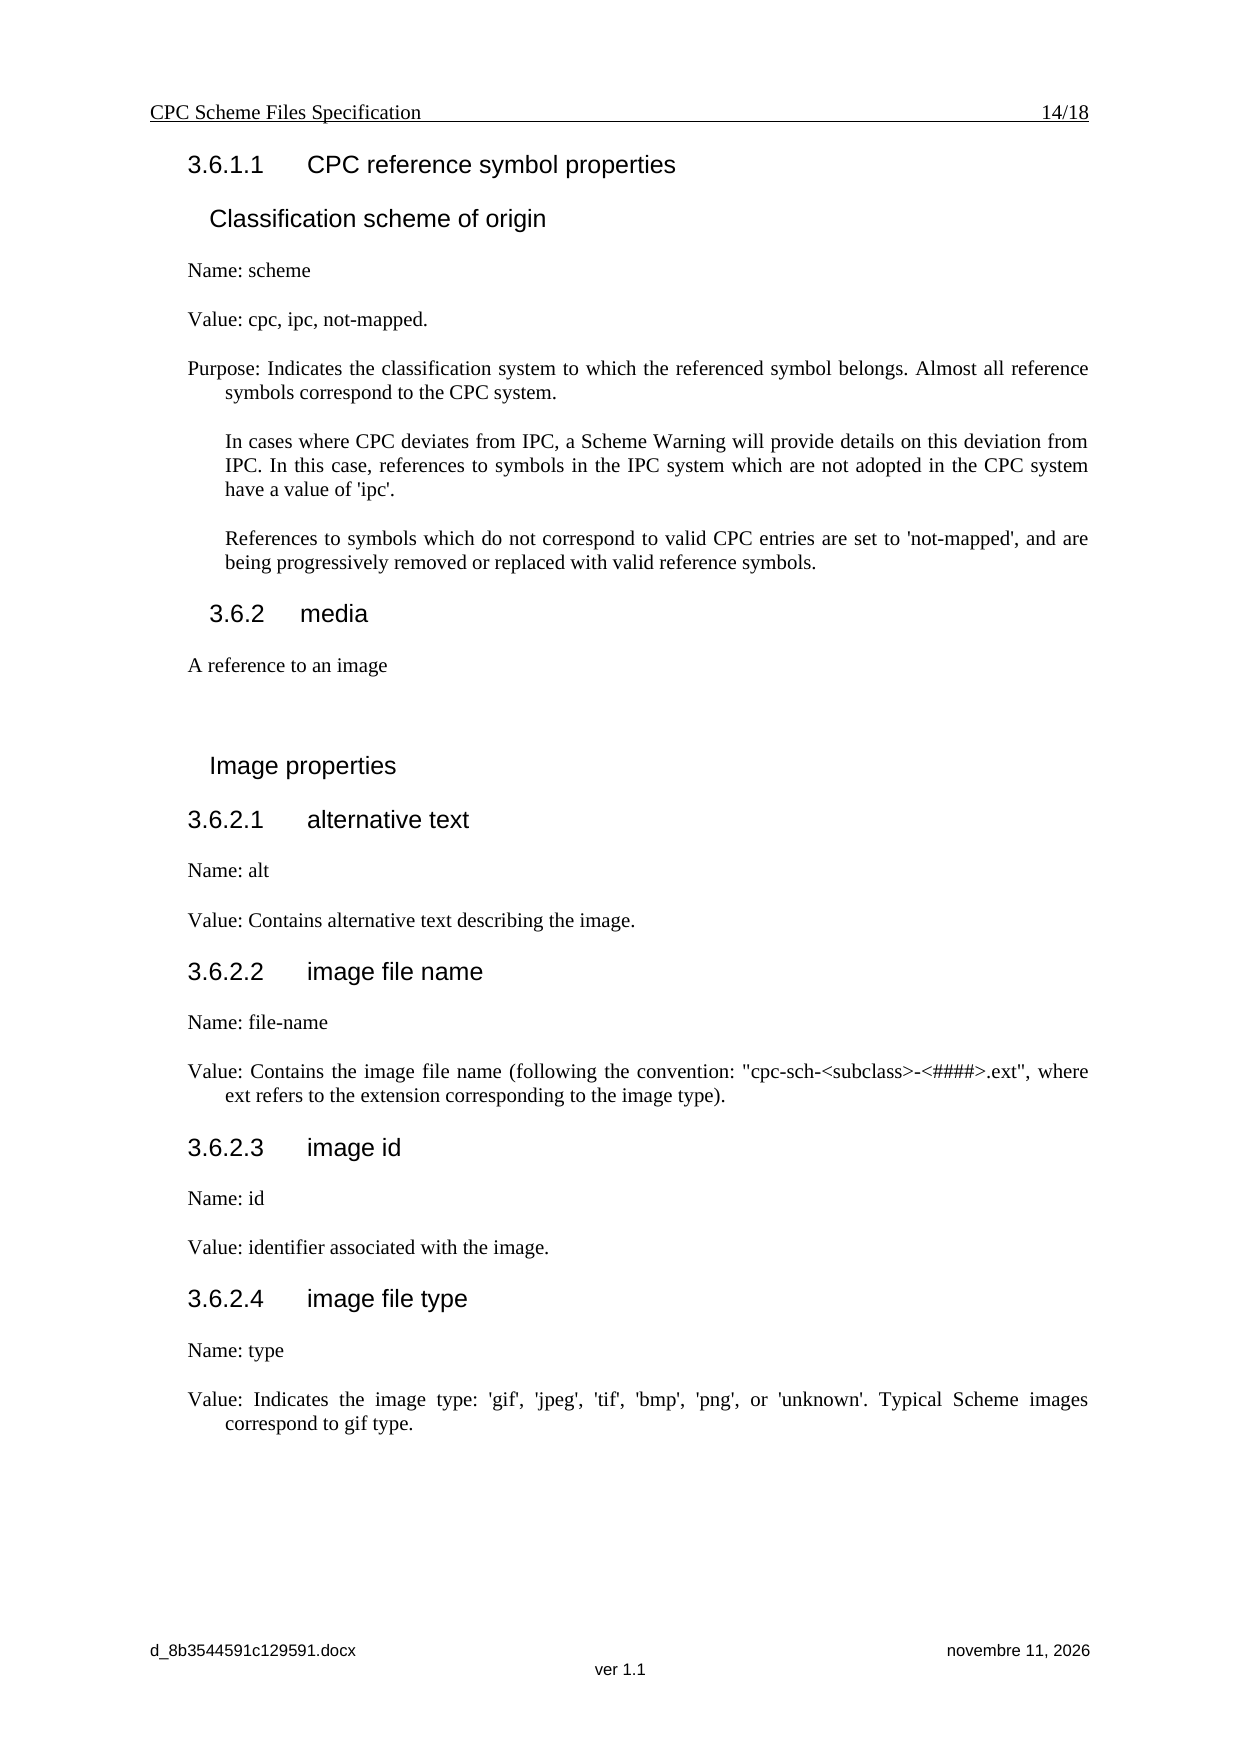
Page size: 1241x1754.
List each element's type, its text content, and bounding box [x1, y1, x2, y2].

text Value: Contains alternative text describing the image. [187, 907, 1090, 932]
text Value: Indicates the image type: 'gif', 'jpeg', 'tif', 'bmp', 'png', or 'unknown'. Typical Scheme images correspond to gif type. [187, 1387, 1090, 1435]
text A reference to an image [150, 653, 1090, 677]
text Value: cpc, ipc, not-mapped. [187, 307, 1090, 331]
subtitle Image properties [209, 751, 1090, 780]
text Value: identifier associated with the image. [187, 1235, 1090, 1259]
subtitle media [209, 599, 1090, 628]
subtitle image id [187, 1132, 1090, 1161]
text In cases where CPC deviates from IPC, a Scheme Warning will provide details on this deviation from IPC. In this case, references to symbols in the IPC system which are not adopted in the CPC system have a value of 'ipc'. [225, 429, 1090, 501]
text Name: alt [187, 858, 1090, 882]
subtitle image file name [187, 957, 1090, 985]
text Purpose: Indicates the classification system to which the referenced symbol belongs. Almost all reference symbols correspond to the CPC system. [187, 356, 1090, 404]
text Name: file-name [187, 1010, 1090, 1034]
text Value: Contains the image file name (following the convention: "cpc-sch-<subclass>-<####>.ext", where ext refers to the extension corresponding to the image type). [187, 1059, 1090, 1107]
subtitle image file type [187, 1284, 1090, 1313]
subtitle Classification scheme of origin [209, 204, 1090, 232]
subtitle alternative text [187, 805, 1090, 833]
text Name: type [187, 1338, 1090, 1362]
text References to symbols which do not correspond to valid CPC entries are set to 'not-mapped', and are being progressively removed or replaced with valid reference symbols. [225, 526, 1090, 574]
text Name: scheme [187, 257, 1090, 282]
subtitle CPC reference symbol properties [187, 150, 1090, 179]
text Name: id [187, 1186, 1090, 1210]
